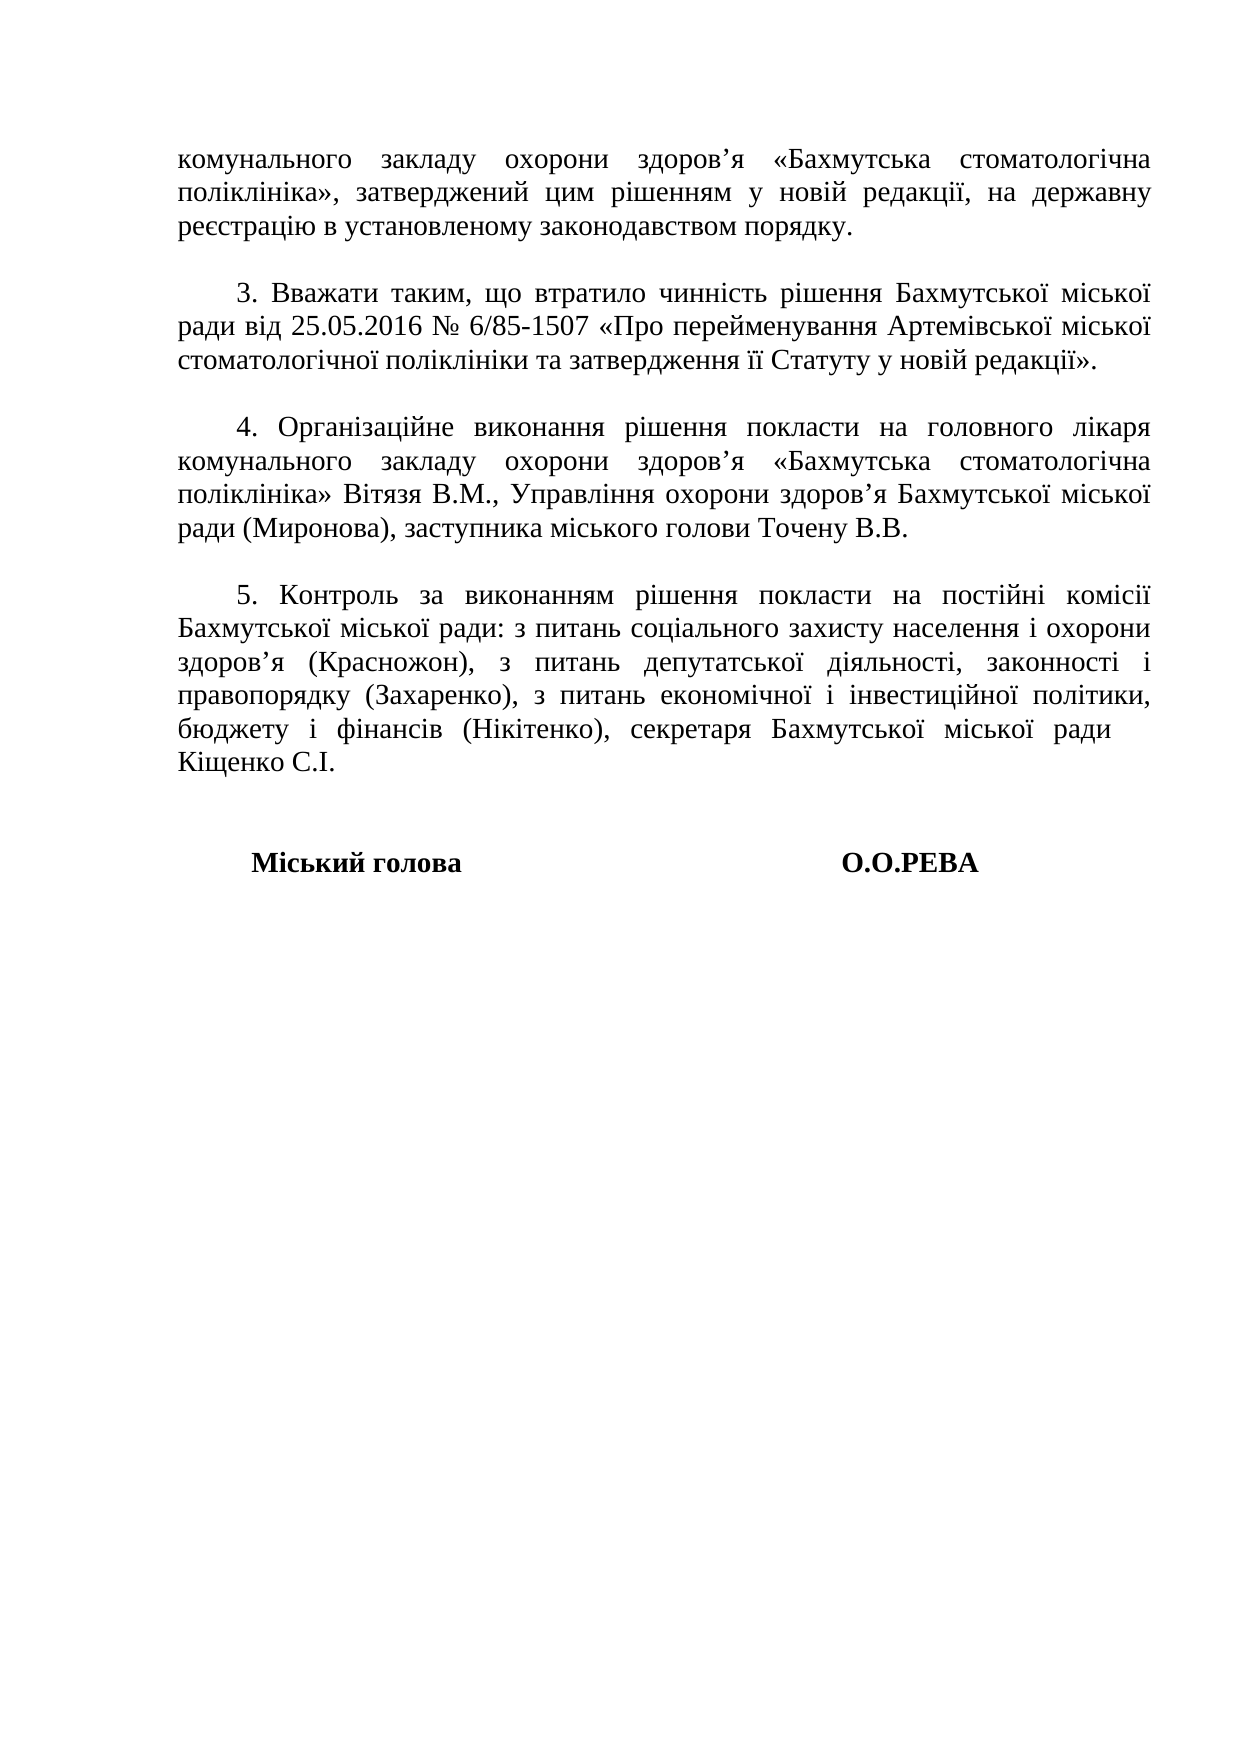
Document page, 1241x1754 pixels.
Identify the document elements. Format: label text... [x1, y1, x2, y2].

text 3. Вважати таким, що втратило чинність рішення Бахмутської міської ради від 25.05.2016 № 6/85-1507 «Про перейменування Артемівської міської стоматологічної поліклініки та затвердження її Статуту у новій редакції». [177, 275, 1152, 376]
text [177, 141, 1152, 241]
text 4. Організаційне виконання рішення покласти на головного лікаря комунального закладу охорони здоров’я «Бахмутська стоматологічна поліклініка» Вітязя В.М., Управління охорони здоров’я Бахмутської міської ради (Миронова), заступника міського голови Точену В.В. [177, 409, 1152, 543]
text 5. Контроль за виконанням рішення покласти на постійні комісії Бахмутської міської ради: з питань соціального захисту населення і охорони здоров’я (Красножон), з питань депутатської діяльності, законності і правопорядку (Захаренко), з питань економічної і інвестиційної політики, бюджету і фінансів (Нікітенко), секретаря Бахмутської міської ради Кіщенко С.І. [177, 577, 1152, 778]
text Міський голова О.О.РЕВА [177, 845, 1152, 879]
